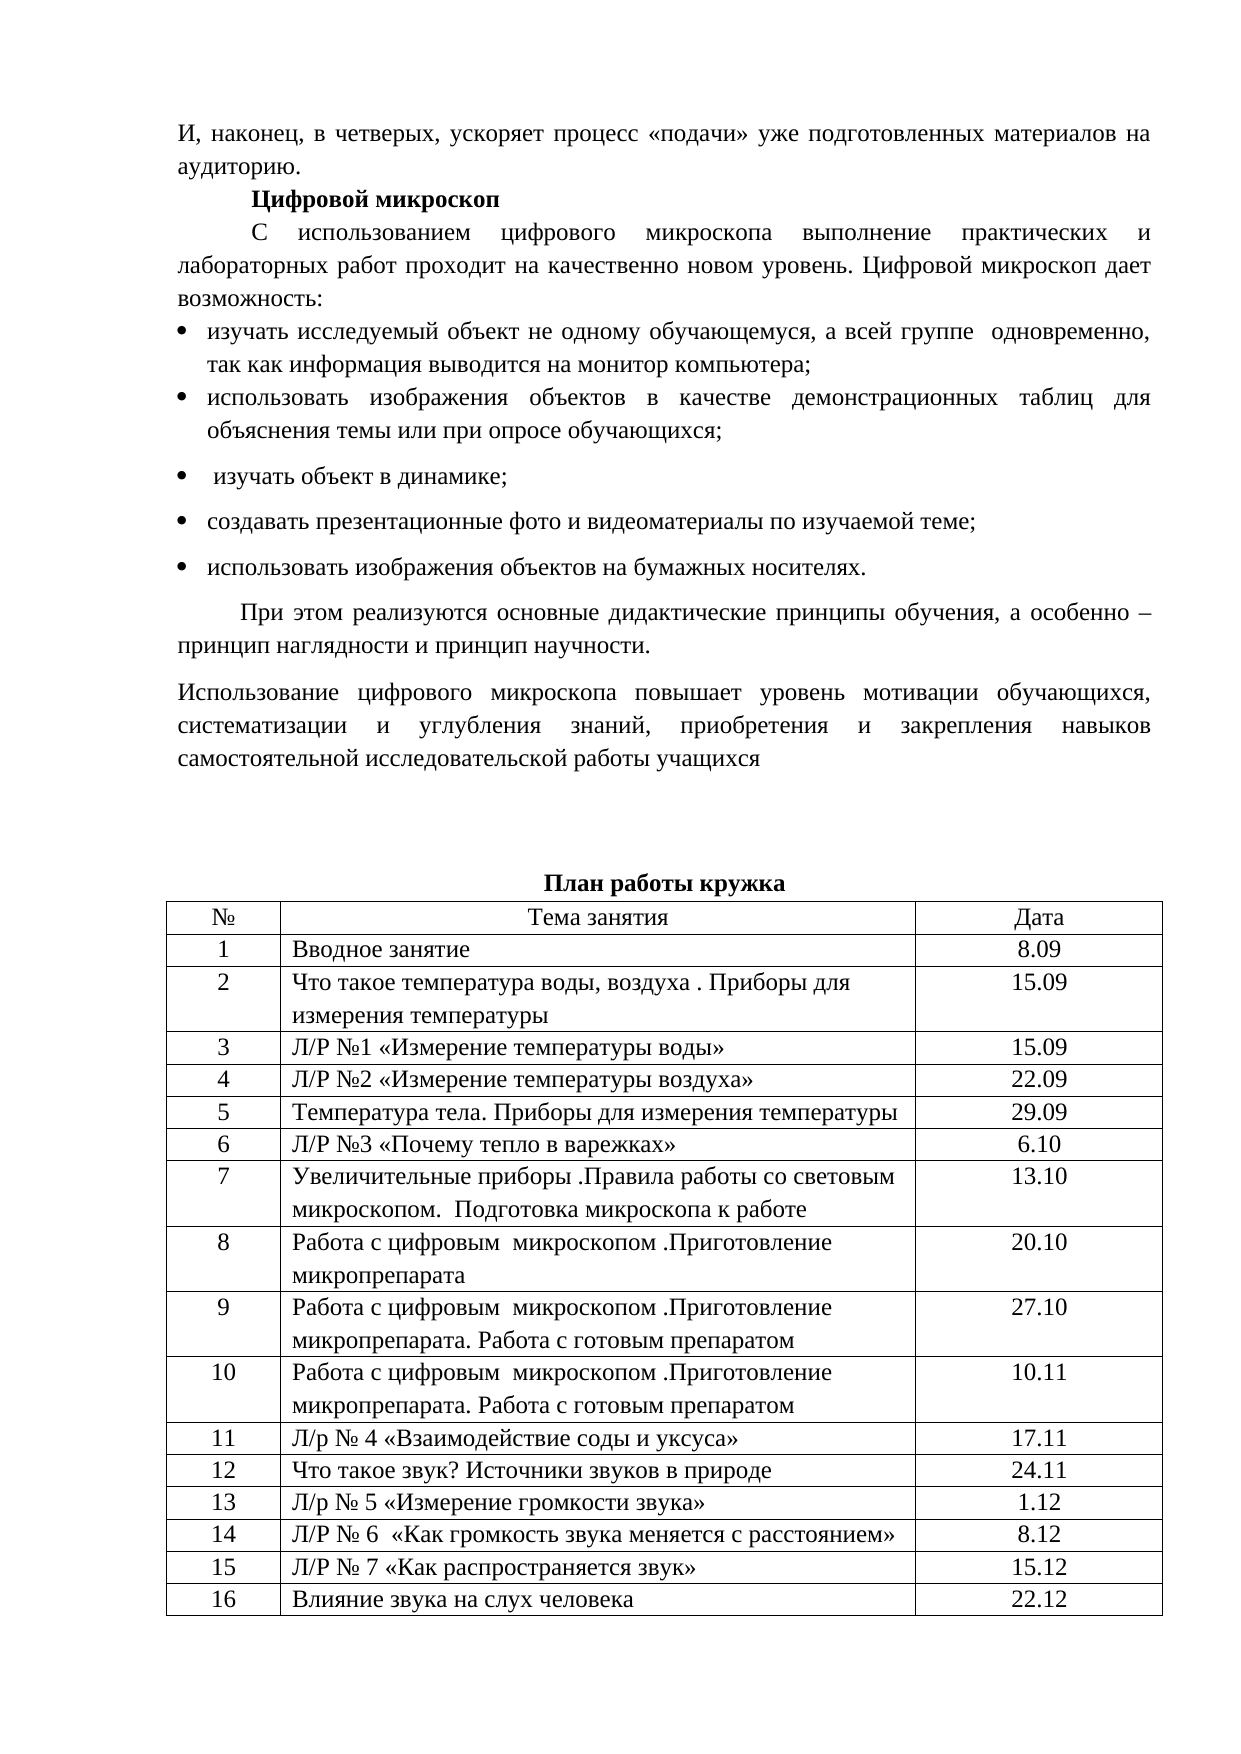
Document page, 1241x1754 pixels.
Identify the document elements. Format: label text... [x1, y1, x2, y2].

list использовать изображения объектов на бумажных носителях. [177, 552, 1152, 581]
table_cell Увеличительные приборы .Правила работы со световым микроскопом. Подготовка микроскопа к работе [281, 1161, 915, 1226]
table_cell 27.10 [916, 1292, 1162, 1356]
table_cell 6 [167, 1129, 280, 1160]
table_cell 8.09 [916, 935, 1162, 966]
table_cell Вводное занятие [281, 935, 915, 966]
table_cell 16 [167, 1584, 280, 1615]
table_cell Л/Р №1 «Измерение температуры воды» [281, 1032, 915, 1063]
table_cell 10.11 [916, 1357, 1162, 1422]
table_cell Л/Р №2 «Измерение температуры воздуха» [281, 1065, 915, 1096]
table_cell 15.09 [916, 1032, 1162, 1063]
table_cell 8.12 [916, 1520, 1162, 1551]
table_cell Что такое температура воды, воздуха . Приборы для измерения температуры [281, 967, 915, 1031]
table_cell Л/р № 4 «Взаимодействие соды и уксуса» [281, 1423, 915, 1454]
table_cell 13 [167, 1487, 280, 1518]
table_cell 22.09 [916, 1065, 1162, 1096]
table_cell 2 [167, 967, 280, 1031]
table_cell 5 [167, 1097, 280, 1128]
table_cell 13.10 [916, 1161, 1162, 1226]
table_cell 4 [167, 1065, 280, 1096]
table_cell 24.11 [916, 1455, 1162, 1486]
list изучать объект в динамике; [177, 461, 1152, 489]
table_cell Работа с цифровым микроскопом .Приготовление микропрепарата. Работа с готовым препаратом [281, 1292, 915, 1356]
list создавать презентационные фото и видеоматериалы по изучаемой теме; [177, 506, 1152, 535]
list использовать изображения объектов в качестве демонстрационных таблиц для объяснения темы или при опросе обучающихся; [177, 382, 1152, 444]
table_cell 14 [167, 1520, 280, 1551]
table_cell 12 [167, 1455, 280, 1486]
table_cell Что такое звук? Источники звуков в природе [281, 1455, 915, 1486]
table_header Тема занятия [281, 902, 915, 933]
table_cell 15 [167, 1552, 280, 1583]
text При этом реализуются основные дидактические принципы обучения, а особенно – принцип наглядности и принцип научности. [177, 597, 1152, 659]
table_cell Л/р № 5 «Измерение громкости звука» [281, 1487, 915, 1518]
table_cell Работа с цифровым микроскопом .Приготовление микропрепарата. Работа с готовым препаратом [281, 1357, 915, 1422]
table_cell 10 [167, 1357, 280, 1422]
list изучать исследуемый объект не одному обучающемуся, а всей группе одновременно, так как информация выводится на монитор компьютера; [177, 316, 1152, 378]
text План работы кружка [177, 868, 1152, 897]
table_cell 20.10 [916, 1227, 1162, 1291]
text Цифровой микроскоп [177, 184, 1152, 213]
table_cell 6.10 [916, 1129, 1162, 1160]
table_cell Работа с цифровым микроскопом .Приготовление микропрепарата [281, 1227, 915, 1291]
table_cell 11 [167, 1423, 280, 1454]
text Использование цифрового микроскопа повышает уровень мотивации обучающихся, систематизации и углубления знаний, приобретения и закрепления навыков самостоятельной исследовательской работы учащихся [177, 677, 1152, 771]
table_cell Влияние звука на слух человека [281, 1584, 915, 1615]
table_header Дата [916, 902, 1162, 933]
table_cell Л/Р № 7 «Как распространяется звук» [281, 1552, 915, 1583]
table_cell 1.12 [916, 1487, 1162, 1518]
text И, наконец, в четверых, ускоряет процесс «подачи» уже подготовленных материалов на аудиторию. [177, 118, 1152, 180]
table_cell 17.11 [916, 1423, 1162, 1454]
table_cell 29.09 [916, 1097, 1162, 1128]
table_cell Л/Р № 6 «Как громкость звука меняется с расстоянием» [281, 1520, 915, 1551]
table_header № [167, 902, 280, 933]
table_cell 7 [167, 1161, 280, 1226]
table_cell Температура тела. Приборы для измерения температуры [281, 1097, 915, 1128]
table_cell 8 [167, 1227, 280, 1291]
table_cell 9 [167, 1292, 280, 1356]
table_cell 22.12 [916, 1584, 1162, 1615]
text С использованием цифрового микроскопа выполнение практических и лабораторных работ проходит на качественно новом уровень. Цифровой микроскоп дает возможность: [177, 217, 1152, 312]
table_cell 15.09 [916, 967, 1162, 1031]
table_cell 1 [167, 935, 280, 966]
table_cell 3 [167, 1032, 280, 1063]
table_cell 15.12 [916, 1552, 1162, 1583]
table_cell Л/Р №3 «Почему тепло в варежках» [281, 1129, 915, 1160]
